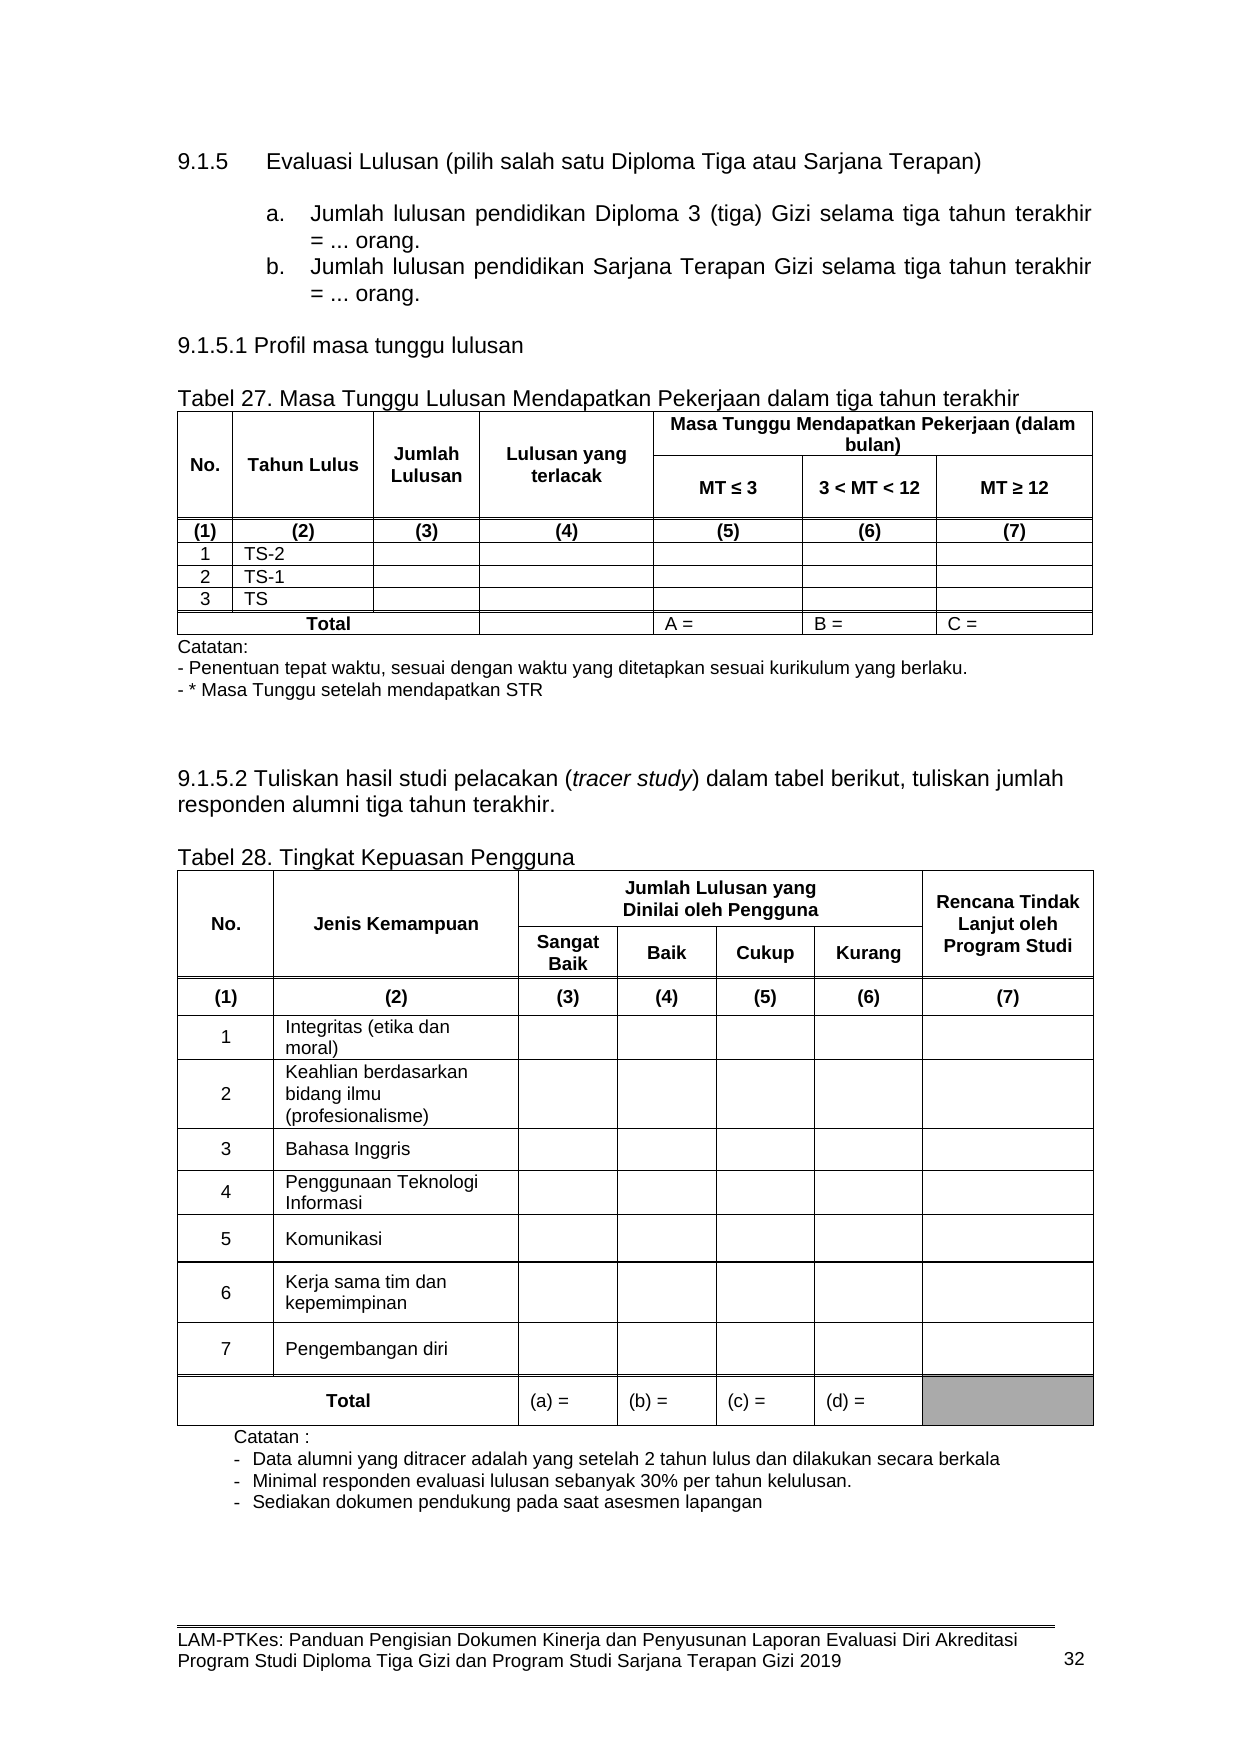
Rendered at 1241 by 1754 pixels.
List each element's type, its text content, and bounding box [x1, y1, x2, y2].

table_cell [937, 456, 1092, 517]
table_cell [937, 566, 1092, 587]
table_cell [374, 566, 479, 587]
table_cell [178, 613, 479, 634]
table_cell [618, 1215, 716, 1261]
list Jumlah lulusan pendidikan Sarjana Terapan Gizi selama tiga tahun terakhir = ... orang. [266, 253, 1092, 306]
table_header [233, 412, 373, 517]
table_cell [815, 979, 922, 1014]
text - * Masa Tunggu setelah mendapatkan STR [177, 678, 1092, 700]
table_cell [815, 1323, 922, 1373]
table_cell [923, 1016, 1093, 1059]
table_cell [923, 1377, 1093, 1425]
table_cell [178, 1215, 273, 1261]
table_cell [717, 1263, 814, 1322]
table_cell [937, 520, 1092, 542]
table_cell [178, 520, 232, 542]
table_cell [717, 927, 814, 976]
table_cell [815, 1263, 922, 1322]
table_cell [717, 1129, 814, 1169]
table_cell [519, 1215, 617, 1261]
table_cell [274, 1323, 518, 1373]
list Sediakan dokumen pendukung pada saat asesmen lapangan [233, 1491, 1092, 1513]
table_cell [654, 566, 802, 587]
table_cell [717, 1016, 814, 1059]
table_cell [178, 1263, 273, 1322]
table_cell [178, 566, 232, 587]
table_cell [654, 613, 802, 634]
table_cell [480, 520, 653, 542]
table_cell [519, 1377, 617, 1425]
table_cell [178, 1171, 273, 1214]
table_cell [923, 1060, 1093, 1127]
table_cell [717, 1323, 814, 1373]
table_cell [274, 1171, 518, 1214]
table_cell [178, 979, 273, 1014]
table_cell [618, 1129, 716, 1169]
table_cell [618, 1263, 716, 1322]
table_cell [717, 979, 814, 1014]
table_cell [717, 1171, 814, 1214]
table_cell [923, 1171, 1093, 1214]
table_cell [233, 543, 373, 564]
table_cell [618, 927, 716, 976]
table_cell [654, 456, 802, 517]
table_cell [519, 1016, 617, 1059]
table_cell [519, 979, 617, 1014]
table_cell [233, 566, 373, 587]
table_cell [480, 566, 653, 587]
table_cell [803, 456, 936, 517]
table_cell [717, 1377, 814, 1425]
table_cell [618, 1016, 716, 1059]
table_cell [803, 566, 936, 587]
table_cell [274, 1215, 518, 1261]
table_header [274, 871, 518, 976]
text 9.1.5 Evaluasi Lulusan (pilih salah satu Diploma Tiga atau Sarjana Terapan) [177, 148, 1092, 174]
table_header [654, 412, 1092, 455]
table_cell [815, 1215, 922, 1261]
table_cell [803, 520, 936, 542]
text Tabel 28. Tingkat Kepuasan Pengguna [177, 844, 1092, 870]
text Catatan: [177, 635, 1092, 657]
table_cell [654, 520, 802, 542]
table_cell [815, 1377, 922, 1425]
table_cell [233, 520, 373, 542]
text Tabel 27. Masa Tunggu Lulusan Mendapatkan Pekerjaan dalam tiga tahun terakhir [177, 385, 1092, 411]
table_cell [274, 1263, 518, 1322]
text - Penentuan tepat waktu, sesuai dengan waktu yang ditetapkan sesuai kurikulum yang berlaku. [177, 657, 1092, 678]
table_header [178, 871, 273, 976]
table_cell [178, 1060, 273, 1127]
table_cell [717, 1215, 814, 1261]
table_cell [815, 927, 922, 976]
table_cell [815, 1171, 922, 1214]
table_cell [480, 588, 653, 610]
list Minimal responden evaluasi lulusan sebanyak 30% per tahun kelulusan. [233, 1469, 1092, 1491]
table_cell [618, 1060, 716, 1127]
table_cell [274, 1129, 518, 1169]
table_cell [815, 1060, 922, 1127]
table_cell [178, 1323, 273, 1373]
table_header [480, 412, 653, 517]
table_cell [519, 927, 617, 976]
text 9.1.5.2 Tuliskan hasil studi pelacakan (tracer study) dalam tabel berikut, tuliskan jumlah responden alumni tiga tahun terakhir. [177, 765, 1092, 817]
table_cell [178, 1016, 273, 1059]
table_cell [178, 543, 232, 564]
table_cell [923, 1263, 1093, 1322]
text Catatan : [233, 1426, 1092, 1448]
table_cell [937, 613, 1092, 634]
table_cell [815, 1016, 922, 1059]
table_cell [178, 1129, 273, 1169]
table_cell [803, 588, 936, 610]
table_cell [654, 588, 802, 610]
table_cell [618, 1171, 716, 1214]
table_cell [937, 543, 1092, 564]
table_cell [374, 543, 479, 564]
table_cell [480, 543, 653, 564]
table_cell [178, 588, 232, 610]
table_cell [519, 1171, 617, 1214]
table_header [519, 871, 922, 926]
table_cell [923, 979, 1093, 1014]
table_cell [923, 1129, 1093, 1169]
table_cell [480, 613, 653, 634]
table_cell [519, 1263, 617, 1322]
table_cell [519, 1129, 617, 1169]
list Data alumni yang ditracer adalah yang setelah 2 tahun lulus dan dilakukan secara berkala [233, 1448, 1092, 1469]
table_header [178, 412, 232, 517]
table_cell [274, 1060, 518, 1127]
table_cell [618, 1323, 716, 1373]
list Jumlah lulusan pendidikan Diploma 3 (tiga) Gizi selama tiga tahun terakhir = ... orang. [266, 200, 1092, 253]
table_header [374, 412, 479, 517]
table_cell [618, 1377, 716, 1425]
text 9.1.5.1 Profil masa tunggu lulusan [177, 332, 1092, 358]
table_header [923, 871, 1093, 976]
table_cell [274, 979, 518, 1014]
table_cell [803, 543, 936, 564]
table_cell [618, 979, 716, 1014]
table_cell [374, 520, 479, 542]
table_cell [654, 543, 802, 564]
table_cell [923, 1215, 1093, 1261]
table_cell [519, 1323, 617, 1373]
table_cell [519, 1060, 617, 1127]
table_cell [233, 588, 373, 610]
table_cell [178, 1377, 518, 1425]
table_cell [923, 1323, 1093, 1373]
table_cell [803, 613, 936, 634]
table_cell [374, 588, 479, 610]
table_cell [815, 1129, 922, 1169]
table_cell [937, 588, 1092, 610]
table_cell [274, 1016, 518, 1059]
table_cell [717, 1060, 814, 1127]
